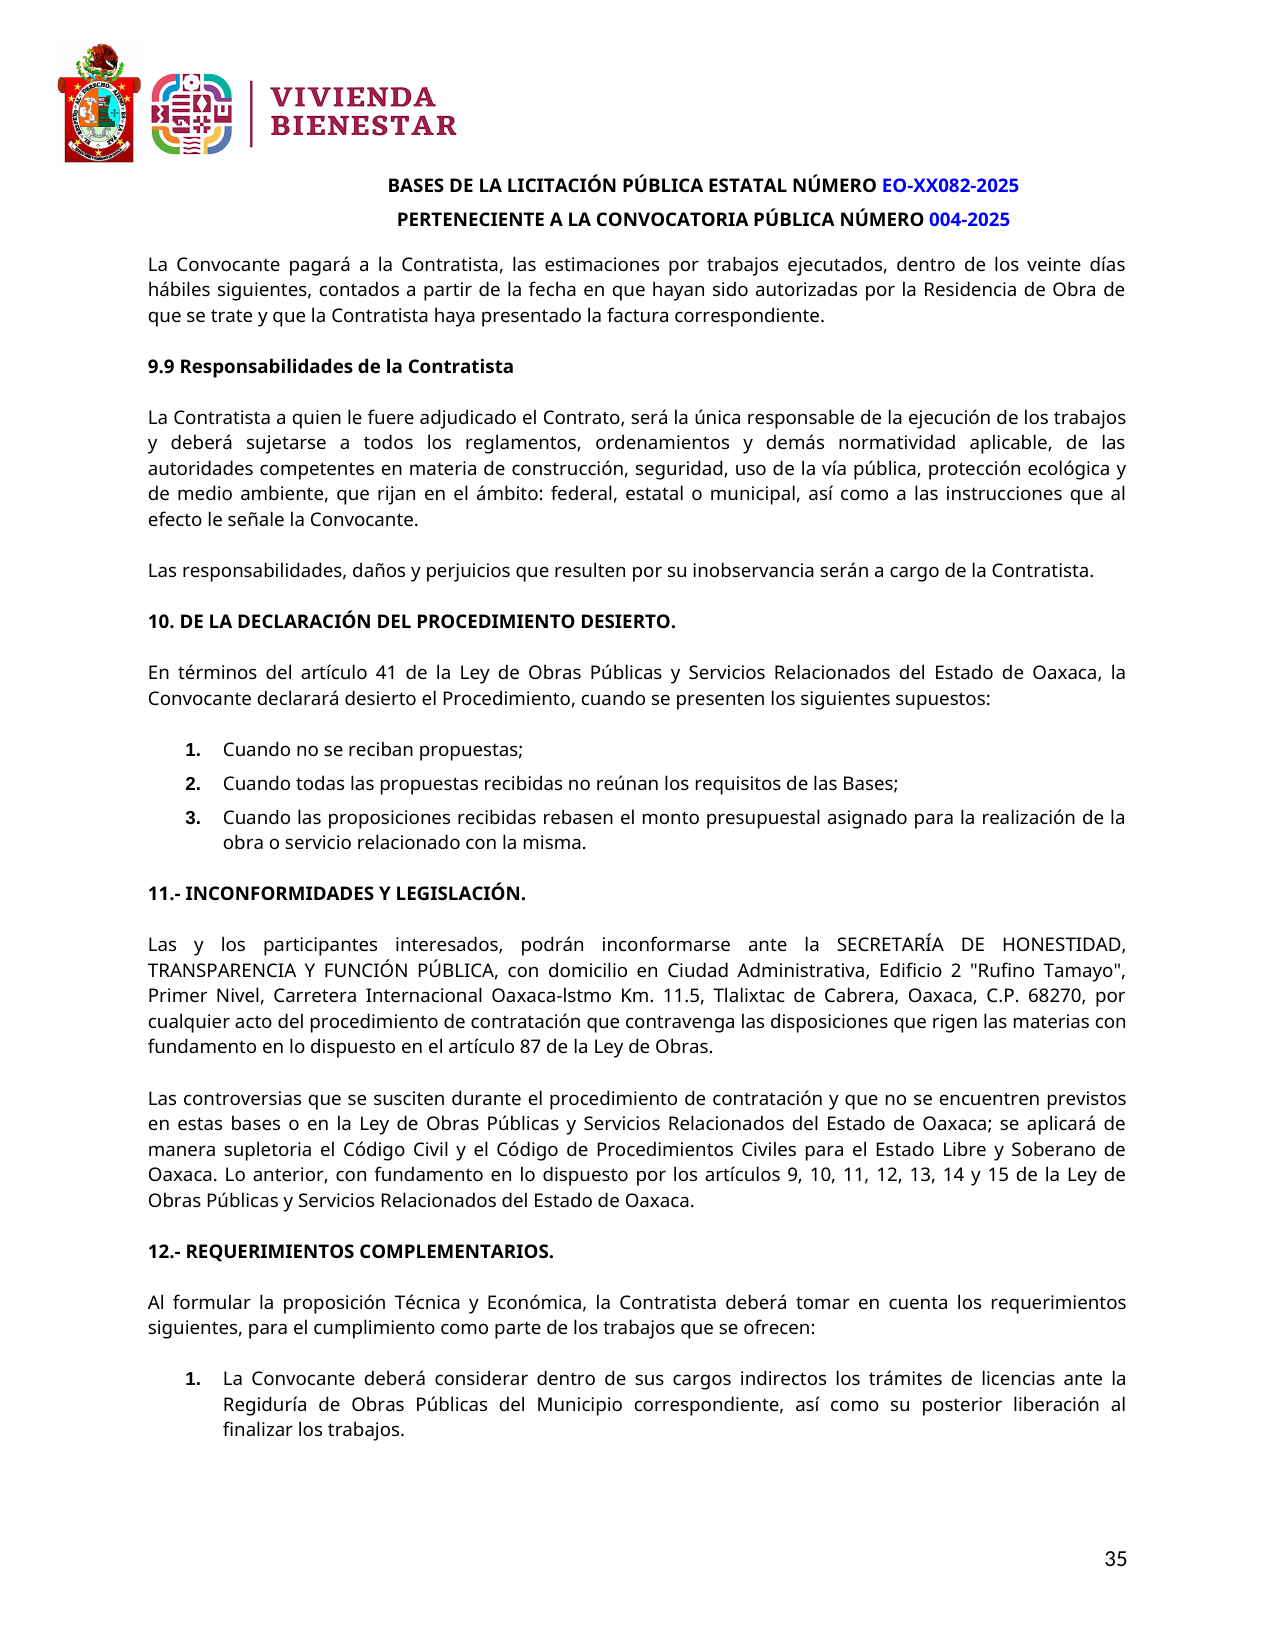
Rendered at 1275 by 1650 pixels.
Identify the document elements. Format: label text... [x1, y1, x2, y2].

text 10. DE LA DECLARACIÓN DEL PROCEDIMIENTO DESIERTO. [148, 608, 1127, 634]
text La Contratista a quien le fuere adjudicado el Contrato, será la única responsable de la ejecución de los trabajos y deberá sujetarse a todos los reglamentos, ordenamientos y demás normatividad aplicable, de las autoridades competentes en materia de construcción, seguridad, uso de la vía pública, protección ecológica y de medio ambiente, que rijan en el ámbito: federal, estatal o municipal, así como a las instrucciones que al efecto le señale la Convocante. [148, 404, 1127, 532]
text 9.9 Responsabilidades de la Contratista [148, 353, 1127, 379]
picture [55, 42, 143, 165]
list Cuando las proposiciones recibidas rebasen el monto presupuestal asignado para la realización de la obra o servicio relacionado con la misma. [185, 804, 1127, 855]
text 12.- REQUERIMIENTOS COMPLEMENTARIOS. [148, 1238, 1127, 1263]
list Cuando no se reciban propuestas; [185, 736, 1127, 761]
text La Convocante pagará a la Contratista, las estimaciones por trabajos ejecutados, dentro de los veinte días hábiles siguientes, contados a partir de la fecha en que hayan sido autorizadas por la Residencia de Obra de que se trate y que la Contratista haya presentado la factura correspondiente. [148, 251, 1127, 328]
text Las responsabilidades, daños y perjuicios que resulten por su inobservancia serán a cargo de la Contratista. [148, 557, 1127, 583]
picture [147, 66, 473, 163]
list Cuando todas las propuestas recibidas no reúnan los requisitos de las Bases; [185, 770, 1127, 796]
text Al formular la proposición Técnica y Económica, la Contratista deberá tomar en cuenta los requerimientos siguientes, para el cumplimiento como parte de los trabajos que se ofrecen: [148, 1289, 1127, 1340]
text Las y los participantes interesados, podrán inconformarse ante la SECRETARÍA DE HONESTIDAD, TRANSPARENCIA Y FUNCIÓN PÚBLICA, con domicilio en Ciudad Administrativa, Edificio 2 "Rufino Tamayo", Primer Nivel, Carretera Internacional Oaxaca-lstmo Km. 11.5, Tlalixtac de Cabrera, Oaxaca, C.P. 68270, por cualquier acto del procedimiento de contratación que contravenga las disposiciones que rigen las materias con fundamento en lo dispuesto en el artículo 87 de la Ley de Obras. [148, 932, 1127, 1059]
list La Convocante deberá considerar dentro de sus cargos indirectos los trámites de licencias ante la Regiduría de Obras Públicas del Municipio correspondiente, así como su posterior liberación al finalizar los trabajos. [185, 1366, 1127, 1442]
text Las controversias que se susciten durante el procedimiento de contratación y que no se encuentren previstos en estas bases o en la Ley de Obras Públicas y Servicios Relacionados del Estado de Oaxaca; se aplicará de manera supletoria el Código Civil y el Código de Procedimientos Civiles para el Estado Libre y Soberano de Oaxaca. Lo anterior, con fundamento en lo dispuesto por los artículos 9, 10, 11, 12, 13, 14 y 15 de la Ley de Obras Públicas y Servicios Relacionados del Estado de Oaxaca. [148, 1085, 1127, 1212]
text 11.- INCONFORMIDADES Y LEGISLACIÓN. [148, 881, 1127, 906]
text En términos del artículo 41 de la Ley de Obras Públicas y Servicios Relacionados del Estado de Oaxaca, la Convocante declarará desierto el Procedimiento, cuando se presenten los siguientes supuestos: [148, 659, 1127, 710]
